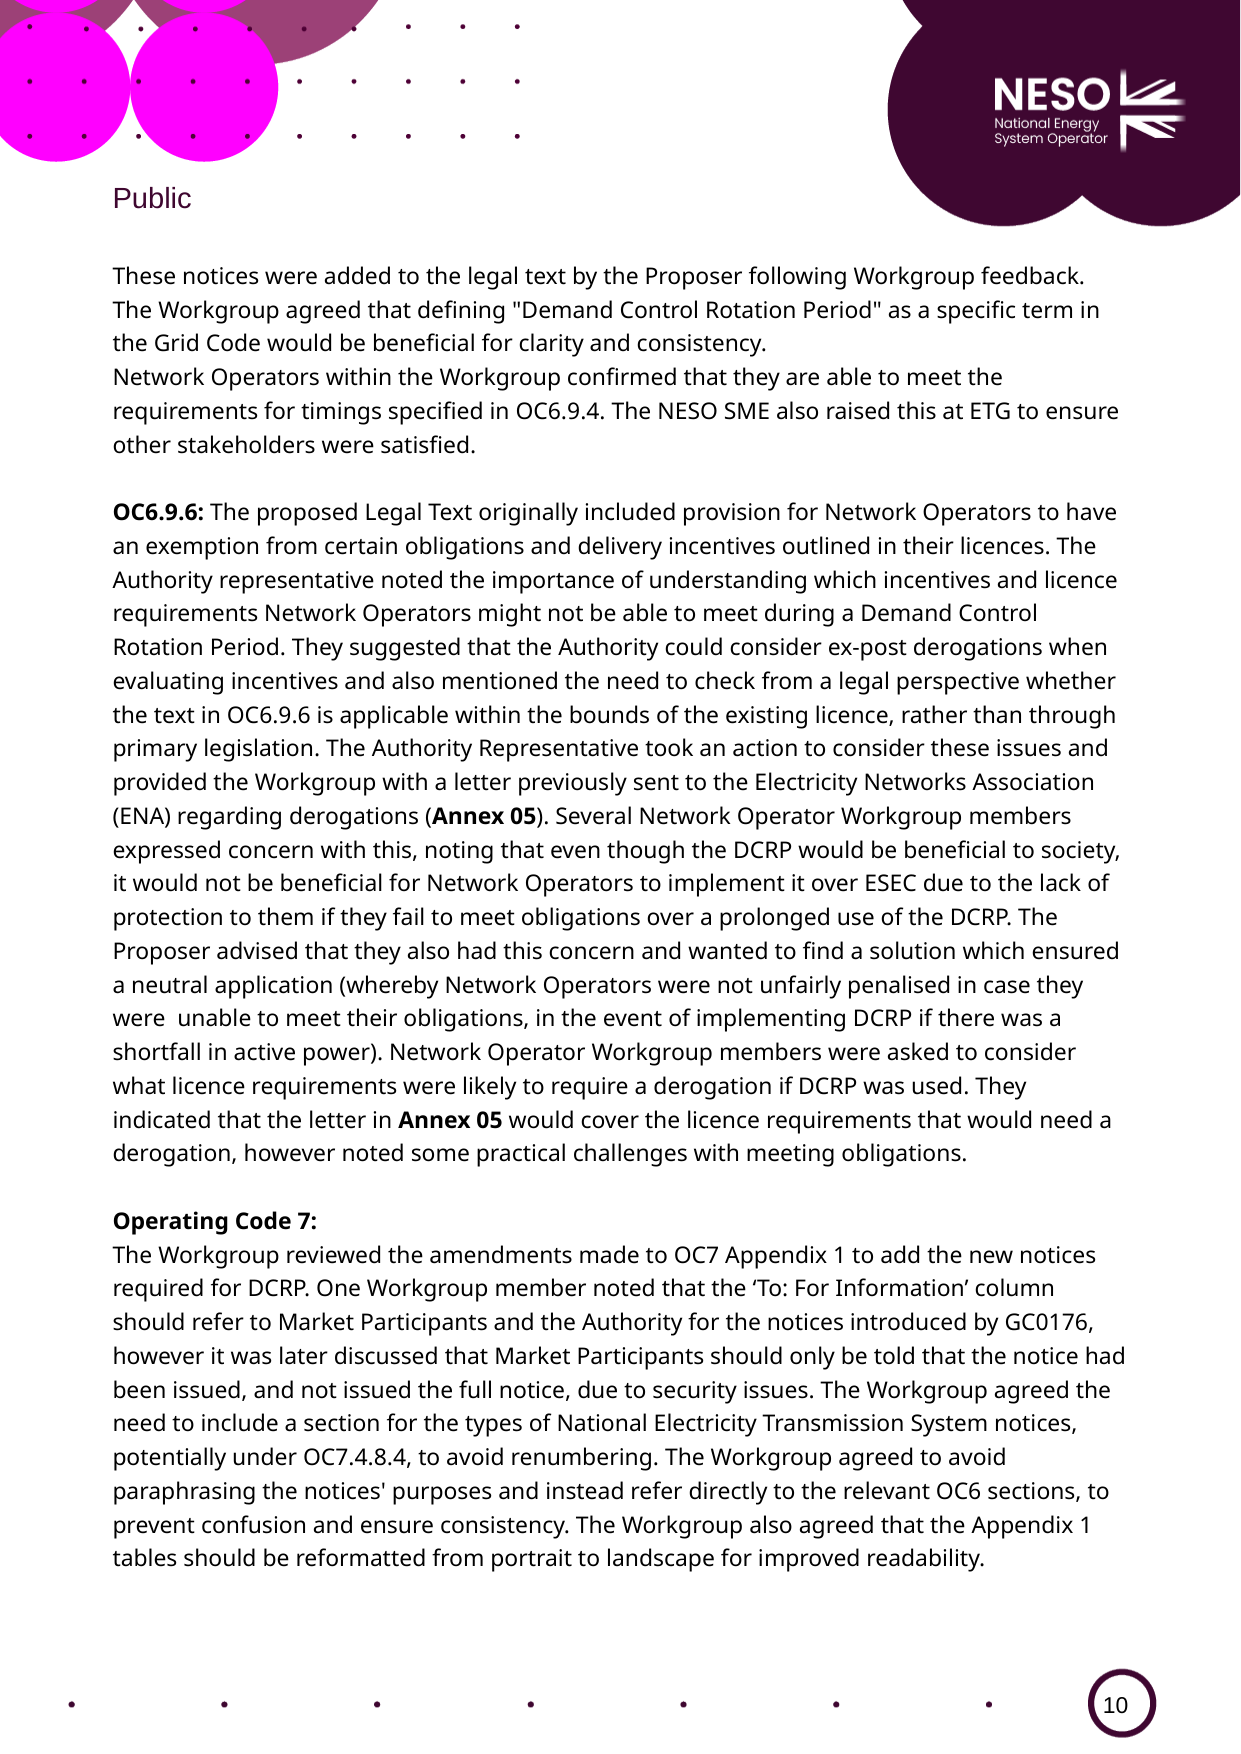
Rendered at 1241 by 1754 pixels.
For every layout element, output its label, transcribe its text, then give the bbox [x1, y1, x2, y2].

text Operating Code 7: [112, 1205, 1128, 1236]
text Network Operators within the Workgroup confirmed that they are able to meet the requirements for timings specified in OC6.9.4. The NESO SME also raised this at ETG to ensure other stakeholders were satisfied. [112, 361, 1128, 460]
picture [0, 0, 1241, 1754]
text The Workgroup reviewed the amendments made to OC7 Appendix 1 to add the new notices required for DCRP. One Workgroup member noted that the ‘To: For Information’ column should refer to Market Participants and the Authority for the notices introduced by GC0176. The Workgroup agreed the need to include a section for the types of National Electricity Transmission System notices, potentially under OC7.4.8.4, to avoid renumbering. The Workgroup agreed to avoid paraphrasing the notices' purposes and instead refer directly to the relevant OC6 sections, to prevent confusion and ensure consistency. The Workgroup also agreed that the Appendix 1 tables should be reformatted from portrait to landscape for improved readability. [112, 1239, 1128, 1574]
text These notices were added to the legal text by the Proposer following Workgroup feedback. The Workgroup agreed that defining "Demand Control Rotation Period" as a specific term in the Grid Code would be beneficial for clarity and consistency. [112, 260, 1128, 359]
text OC6.9.6: The proposed Legal Text originally included provision for Network Operators to have an exemption from certain obligations and delivery incentives outlined in their licences. The Authority representative noted the importance of understanding which incentives and licence requirements Network Operators might not be able to meet during a Demand Control Rotation Period. They suggested that the Authority could consider ex-post derogations when evaluating incentives and also mentioned the need to check from a legal perspective whether the text in OC6.9.6 is applicable within the bounds of the existing licence, rather than through primary legislation. The Authority Representative took an action to consider these issues and provided the Workgroup with a letter previously sent to the Electricity Networks Association (ENA) regarding derogations (Annex 05). Several Network Operator Workgroup members expressed concern with this, noting that even though the DCRP would be beneficial to society, it would not be beneficial for Network Operators to implement it over ESEC due to the lack of protection to them if they fail to meet obligations over a prolonged use of the DCRP. The Proposer advised that they also had this concern and wanted to find a solution which ensured a neutral application (whereby Network Operators were not unfairly penalised in case they were unable to meet their obligations, in the event of implementing DCRP if there was a shortfall in active power). Network Operator Workgroup members were asked to consider what licence requirements were likely to require a derogation if DCRP was used. They indicated that the letter in Annex 05 would cover the licence requirements that would need a derogation, however noted some practical challenges with meeting obligations. [112, 496, 1128, 1169]
